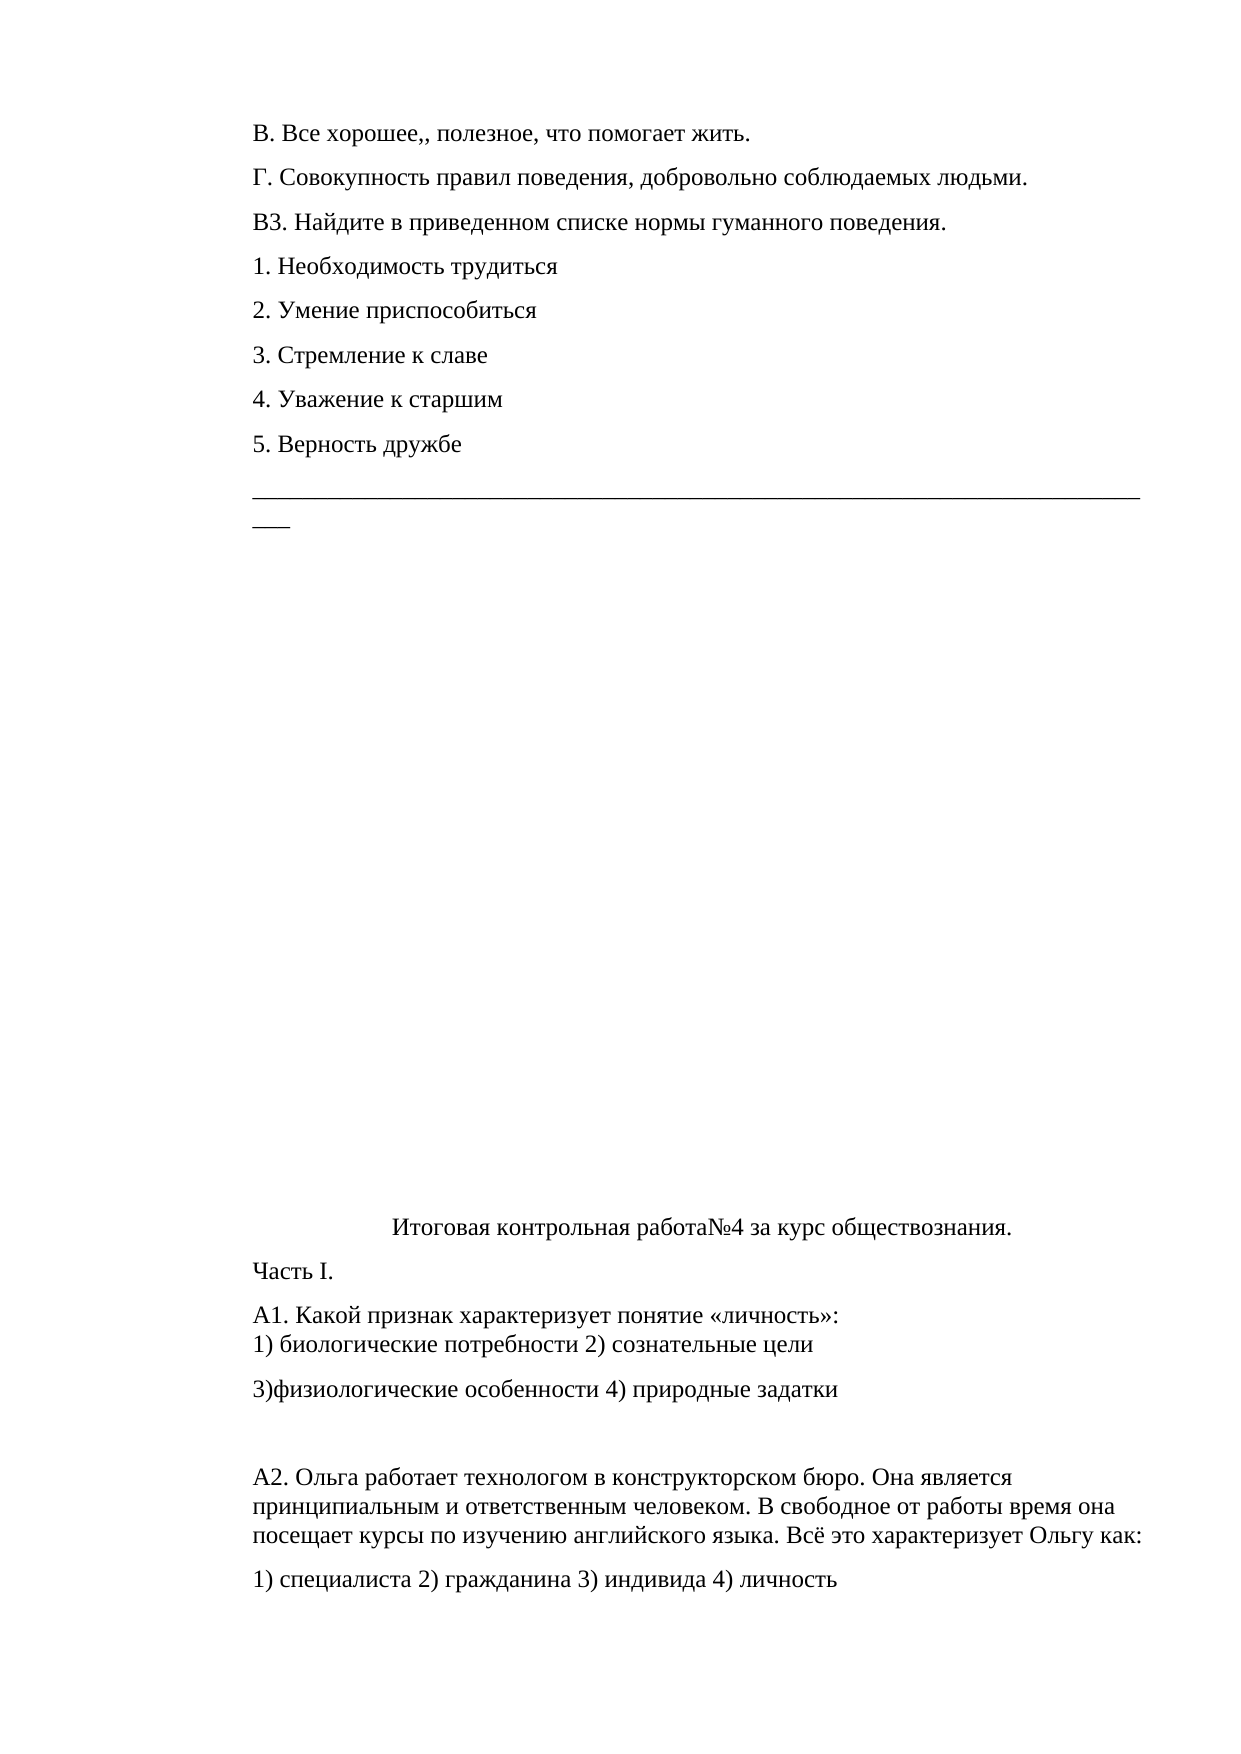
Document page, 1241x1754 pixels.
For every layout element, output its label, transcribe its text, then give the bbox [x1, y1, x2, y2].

text В3. Найдите в приведенном списке нормы гуманного поведения. [252, 207, 1152, 236]
text 3)физиологические особенности 4) природные задатки [252, 1374, 1152, 1402]
text В. Все хорошее,, полезное, что помогает жить. [252, 118, 1152, 147]
text __________________________________________________________________________ [252, 473, 1152, 531]
text 3. Стремление к славе [252, 340, 1152, 369]
text А2. Ольга работает технологом в конструкторском бюро. Она является принципиальным и ответственным человеком. В свободное от работы время она посещает курсы по изучению английского языка. Всё это характеризует Ольгу как: [252, 1462, 1152, 1549]
text 1) специалиста 2) гражданина 3) индивида 4) личность [252, 1564, 1152, 1593]
text Г. Совокупность правил поведения, добровольно соблюдаемых людьми. [252, 162, 1152, 191]
text 2. Умение приспособиться [252, 296, 1152, 324]
text 1) биологические потребности 2) сознательные цели [252, 1329, 1152, 1358]
text А1. Какой признак характеризует понятие «личность»: [252, 1301, 1152, 1329]
text 1. Необходимость трудиться [252, 251, 1152, 280]
text 5. Верность дружбе [252, 429, 1152, 457]
text Часть I. [252, 1256, 1152, 1285]
text Итоговая контрольная работа№4 за курс обществознания. [252, 1212, 1152, 1241]
text 4. Уважение к старшим [252, 384, 1152, 413]
